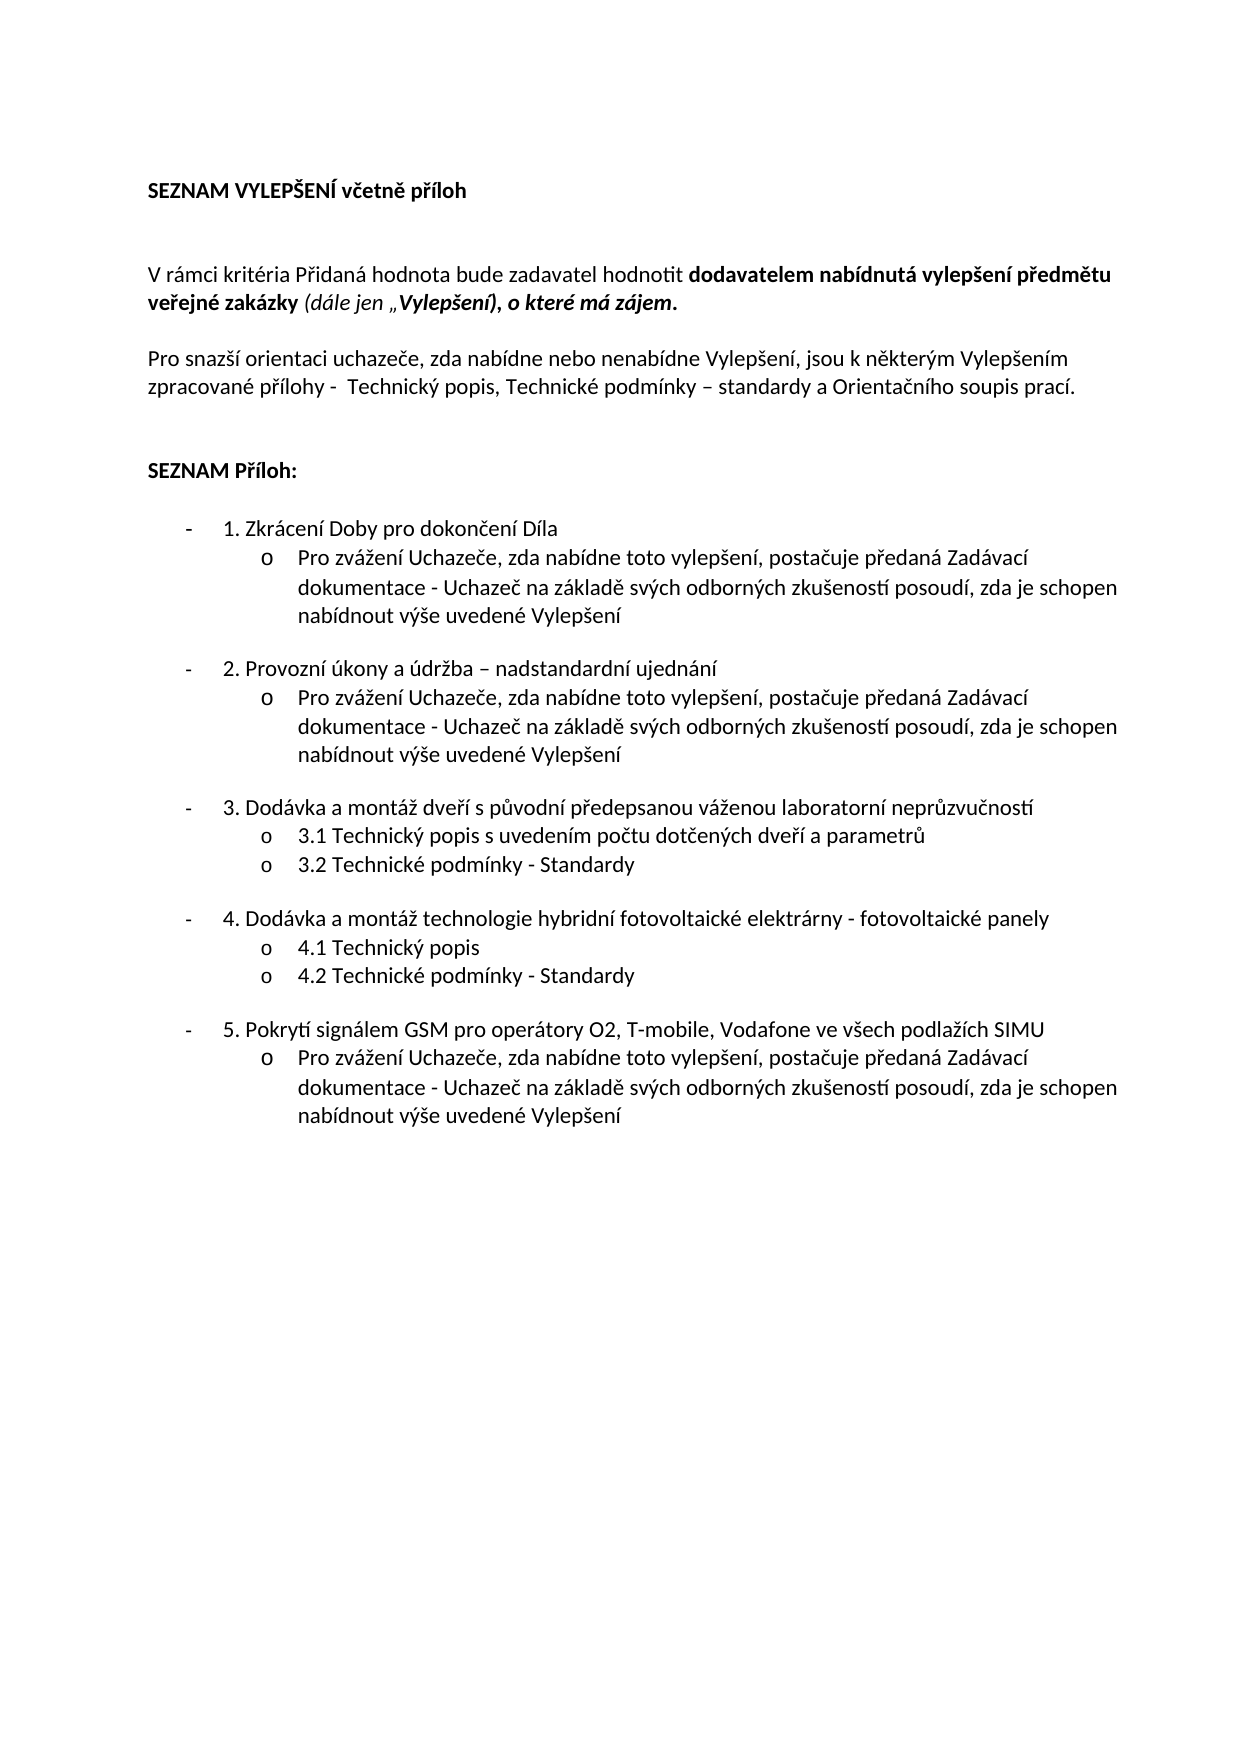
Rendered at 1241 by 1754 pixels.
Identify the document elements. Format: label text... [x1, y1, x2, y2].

list Pro zvážení Uchazeče, zda nabídne toto vylepšení, postačuje předaná Zadávací dokumentace - Uchazeč na základě svých odborných zkušeností posoudí, zda je schopen nabídnout výše uvedené Vylepšení [260, 1043, 1122, 1129]
list 4. Dodávka a montáž technologie hybridní fotovoltaické elektrárny - fotovoltaické panely [185, 904, 1122, 933]
list Pro zvážení Uchazeče, zda nabídne toto vylepšení, postačuje předaná Zadávací dokumentace - Uchazeč na základě svých odborných zkušeností posoudí, zda je schopen nabídnout výše uvedené Vylepšení [260, 543, 1122, 629]
list 4.1 Technický popis [260, 933, 1122, 961]
text V rámci kritéria Přidaná hodnota bude zadavatel hodnotit dodavatelem nabídnutá vylepšení předmětu veřejné zakázky (dále jen „Vylepšení), o které má zájem. [148, 260, 1122, 316]
list 2. Provozní úkony a údržba – nadstandardní ujednání [185, 654, 1122, 683]
text SEZNAM VYLEPŠENÍ včetně příloh [148, 176, 1122, 204]
list 3. Dodávka a montáž dveří s původní předepsanou váženou laboratorní neprůzvučností [185, 793, 1122, 822]
text Pro snazší orientaci uchazeče, zda nabídne nebo nenabídne Vylepšení, jsou k některým Vylepšením zpracované přílohy - Technický popis, Technické podmínky – standardy a Orientačního soupis prací. [148, 344, 1122, 400]
list 1. Zkrácení Doby pro dokončení Díla [185, 512, 1122, 543]
list 3.1 Technický popis s uvedením počtu dotčených dveří a parametrů [260, 822, 1122, 850]
list 5. Pokrytí signálem GSM pro operátory O2, T-mobile, Vodafone ve všech podlažích SIMU [185, 1015, 1122, 1043]
list 4.2 Technické podmínky - Standardy [260, 961, 1122, 990]
list Pro zvážení Uchazeče, zda nabídne toto vylepšení, postačuje předaná Zadávací dokumentace - Uchazeč na základě svých odborných zkušeností posoudí, zda je schopen nabídnout výše uvedené Vylepšení [260, 683, 1122, 768]
list 3.2 Technické podmínky - Standardy [260, 850, 1122, 879]
text SEZNAM Příloh: [148, 456, 1122, 484]
